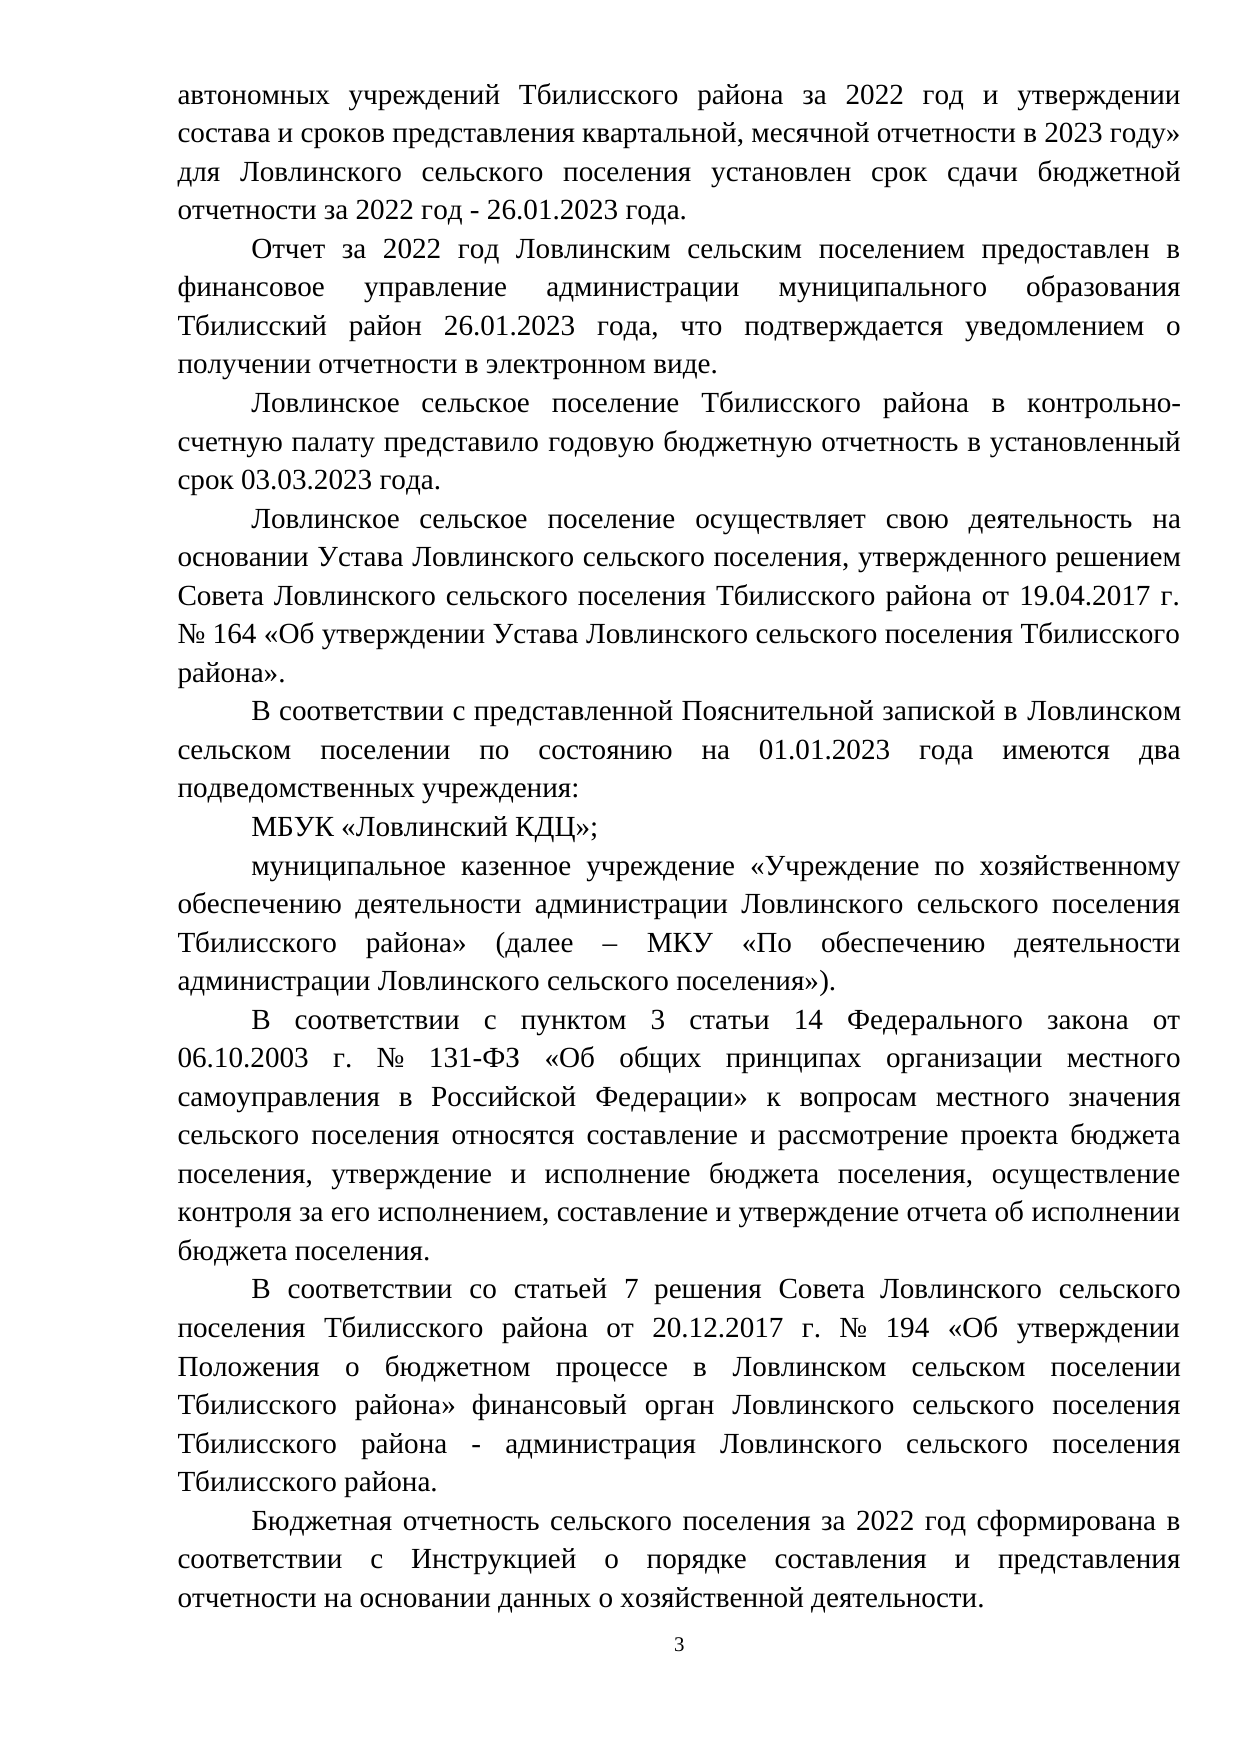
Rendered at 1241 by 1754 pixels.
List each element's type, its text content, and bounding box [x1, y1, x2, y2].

text МБУК «Ловлинский КДЦ»; [177, 809, 1181, 843]
text Отчет за 2022 год Ловлинским сельским поселением предоставлен в финансовое управление администрации муниципального образования Тбилисский район 26.01.2023 года, что подтверждается уведомлением о получении отчетности в электронном виде. [177, 231, 1181, 380]
text В соответствии с пунктом 3 статьи 14 Федерального закона от 06.10.2003 г. № 131-ФЗ «Об общих принципах организации местного самоуправления в Российской Федерации» к вопросам местного значения сельского поселения относятся составление и рассмотрение проекта бюджета поселения, утверждение и исполнение бюджета поселения, осуществление контроля за его исполнением, составление и утверждение отчета об исполнении бюджета поселения. [177, 1002, 1181, 1267]
text Бюджетная отчетность сельского поселения за 2022 год сформирована в соответствии с Инструкцией о порядке составления и представления отчетности на основании данных о хозяйственной деятельности. [177, 1503, 1181, 1613]
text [177, 77, 1181, 226]
text В соответствии со статьей 7 решения Совета Ловлинского сельского поселения Тбилисского района от 20.12.2017 г. № 194 «Об утверждении Положения о бюджетном процессе в Ловлинском сельском поселении Тбилисского района» финансовый орган Ловлинского сельского поселения Тбилисского района - администрация Ловлинского сельского поселения Тбилисского района. [177, 1272, 1181, 1498]
text В соответствии с представленной Пояснительной запиской в Ловлинском сельском поселении по состоянию на 01.01.2023 года имеются два подведомственных учреждения: [177, 693, 1181, 804]
text Ловлинское сельское поселение Тбилисского района в контрольно-счетную палату представило годовую бюджетную отчетность в установленный срок 03.03.2023 года. [177, 385, 1181, 496]
text муниципальное казенное учреждение «Учреждение по хозяйственному обеспечению деятельности администрации Ловлинского сельского поселения Тбилисского района» (далее – МКУ «По обеспечению деятельности администрации Ловлинского сельского поселения»). [177, 848, 1181, 997]
text Ловлинское сельское поселение осуществляет свою деятельность на основании Устава Ловлинского сельского поселения, утвержденного решением Совета Ловлинского сельского поселения Тбилисского района от 19.04.2017 г. № 164 «Об утверждении Устава Ловлинского сельского поселения Тбилисского района». [177, 501, 1181, 688]
